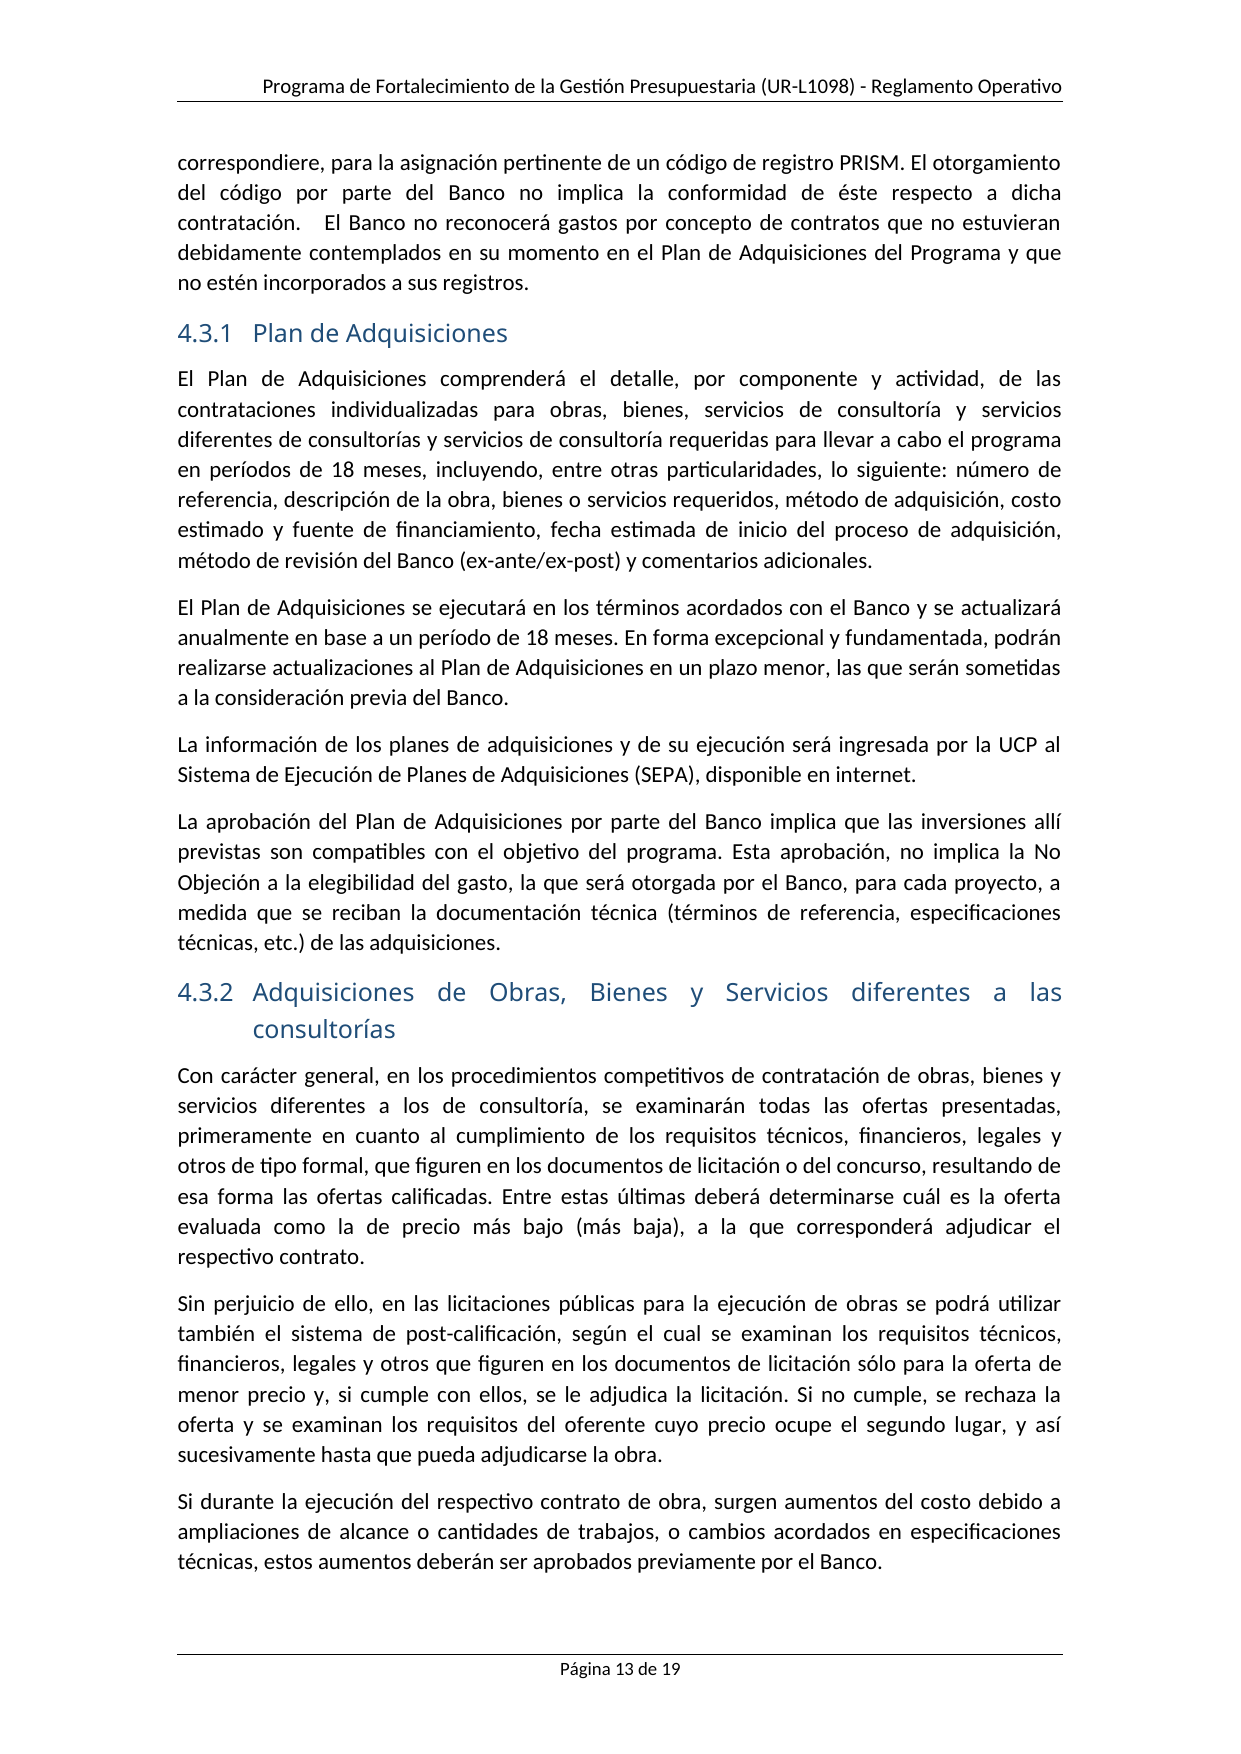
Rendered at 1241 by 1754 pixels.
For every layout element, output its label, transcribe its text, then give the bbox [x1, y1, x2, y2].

text Si durante la ejecución del respectivo contrato de obra, surgen aumentos del costo debido a ampliaciones de alcance o cantidades de trabajos, o cambios acordados en especificaciones técnicas, estos aumentos deberán ser aprobados previamente por el Banco. [177, 1487, 1063, 1576]
subtitle Adquisiciones de Obras, Bienes y Servicios diferentes a las consultorías [177, 975, 1063, 1046]
text La información de los planes de adquisiciones y de su ejecución será ingresada por la UCP al Sistema de Ejecución de Planes de Adquisiciones (SEPA), disponible en internet. [177, 730, 1063, 788]
subtitle Plan de Adquisiciones [177, 315, 1063, 349]
text La aprobación del Plan de Adquisiciones por parte del Banco implica que las inversiones allí previstas son compatibles con el objetivo del programa. Esta aprobación, no implica la No Objeción a la elegibilidad del gasto, la que será otorgada por el Banco, para cada proyecto, a medida que se reciban la documentación técnica (términos de referencia, especificaciones técnicas, etc.) de las adquisiciones. [177, 807, 1063, 956]
text El Plan de Adquisiciones se ejecutará en los términos acordados con el Banco y se actualizará anualmente en base a un período de 18 meses. En forma excepcional y fundamentada, podrán realizarse actualizaciones al Plan de Adquisiciones en un plazo menor, las que serán sometidas a la consideración previa del Banco. [177, 593, 1063, 711]
text Con carácter general, en los procedimientos competitivos de contratación de obras, bienes y servicios diferentes a los de consultoría, se examinarán todas las ofertas presentadas, primeramente en cuanto al cumplimiento de los requisitos técnicos, financieros, legales y otros de tipo formal, que figuren en los documentos de licitación o del concurso, resultando de esa forma las ofertas calificadas. Entre estas últimas deberá determinarse cuál es la oferta evaluada como la de precio más bajo (más baja), a la que corresponderá adjudicar el respectivo contrato. [177, 1061, 1063, 1270]
text Sin perjuicio de ello, en las licitaciones públicas para la ejecución de obras se podrá utilizar también el sistema de post-calificación, según el cual se examinan los requisitos técnicos, financieros, legales y otros que figuren en los documentos de licitación sólo para la oferta de menor precio y, si cumple con ellos, se le adjudica la licitación. Si no cumple, se rechaza la oferta y se examinan los requisitos del oferente cuyo precio ocupe el segundo lugar, y así sucesivamente hasta que pueda adjudicarse la obra. [177, 1289, 1063, 1468]
text El Plan de Adquisiciones comprenderá el detalle, por componente y actividad, de las contrataciones individualizadas para obras, bienes, servicios de consultoría y servicios diferentes de consultorías y servicios de consultoría requeridas para llevar a cabo el programa en períodos de 18 meses, incluyendo, entre otras particularidades, lo siguiente: número de referencia, descripción de la obra, bienes o servicios requeridos, método de adquisición, costo estimado y fuente de financiamiento, fecha estimada de inicio del proceso de adquisición, método de revisión del Banco (ex-ante/ex-post) y comentarios adicionales. [177, 364, 1063, 574]
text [177, 148, 1063, 296]
